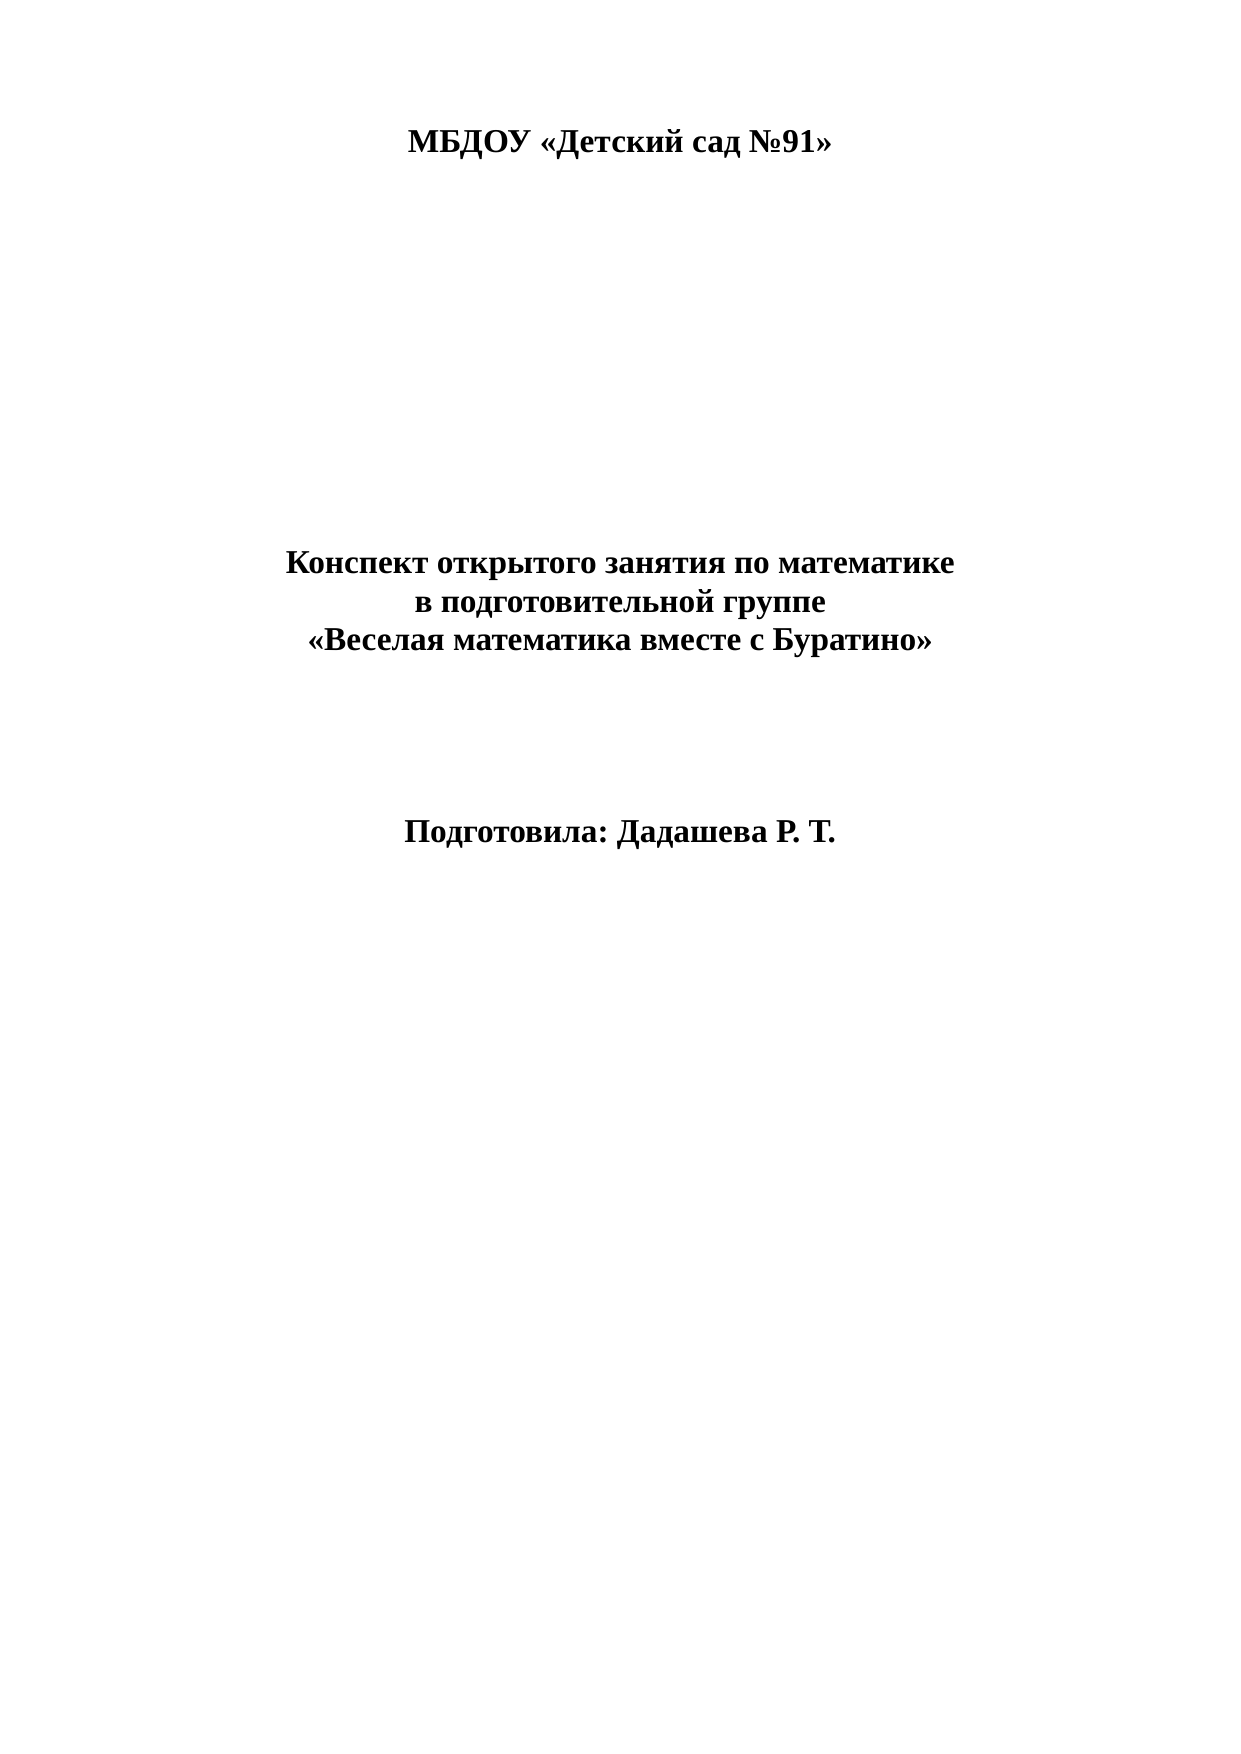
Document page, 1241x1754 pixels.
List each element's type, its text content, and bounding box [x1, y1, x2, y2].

text Конспект открытого занятия по математике [75, 543, 1165, 581]
text МБДОУ «Детский сад №91» [75, 121, 1165, 159]
text «Веселая математика вместе с Буратино» [75, 619, 1165, 658]
text в подготовительной группе [75, 581, 1165, 619]
text Подготовила: Дадашева Р. Т. [75, 811, 1165, 849]
